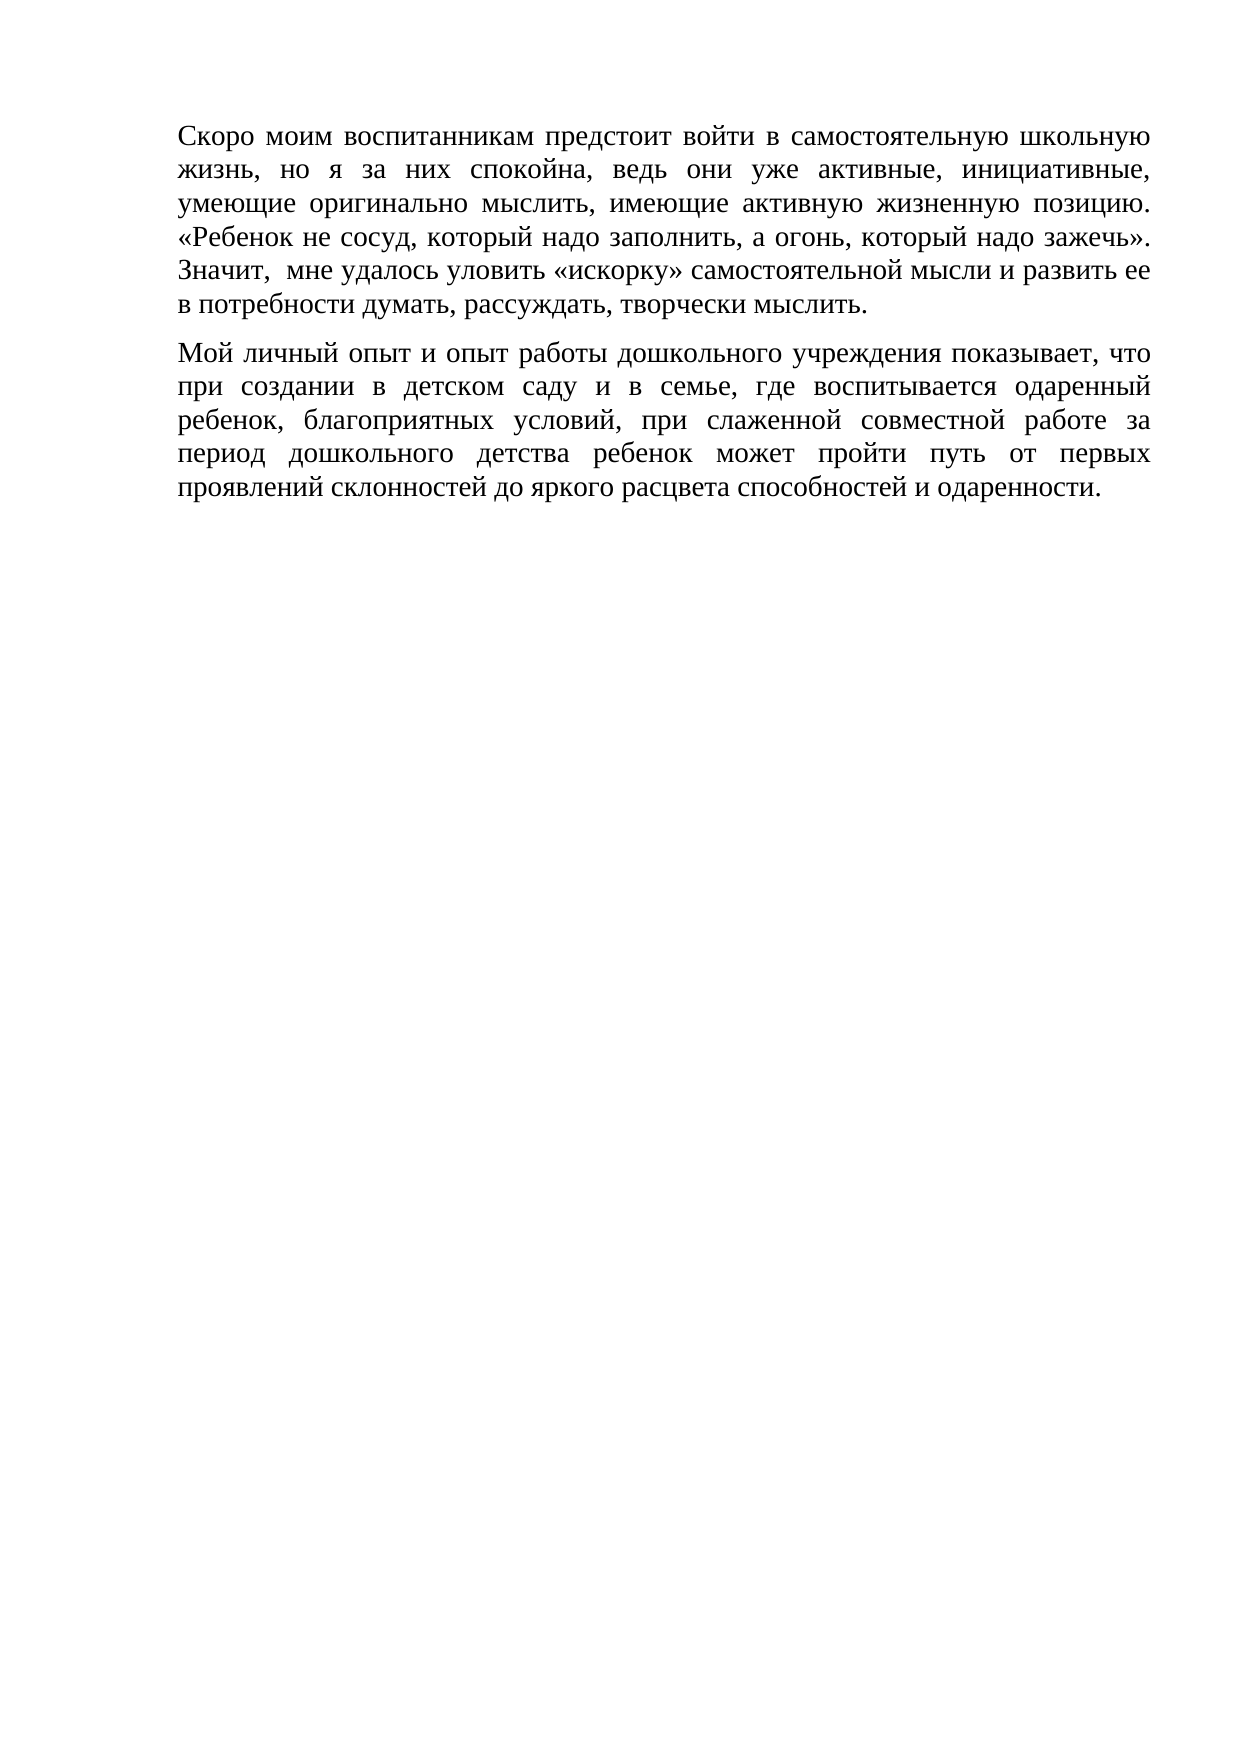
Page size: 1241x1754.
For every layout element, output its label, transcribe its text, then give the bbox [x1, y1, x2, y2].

text Мой личный опыт и опыт работы дошкольного учреждения показывает, что при создании в детском саду и в семье, где воспитывается одаренный ребенок, благоприятных условий, при слаженной совместной работе за период дошкольного детства ребенок может пройти путь от первых проявлений склонностей до яркого расцвета способностей и одаренности. [177, 335, 1152, 503]
text Скоро моим воспитанникам предстоит войти в самостоятельную школьную жизнь, но я за них спокойна, ведь они уже активные, инициативные, умеющие оригинально мыслить, имеющие активную жизненную позицию. «Ребенок не сосуд, который надо заполнить, а огонь, который надо зажечь». Значит, мне удалось уловить «искорку» самостоятельной мысли и развить ее в потребности думать, рассуждать, творчески мыслить. [177, 118, 1152, 319]
